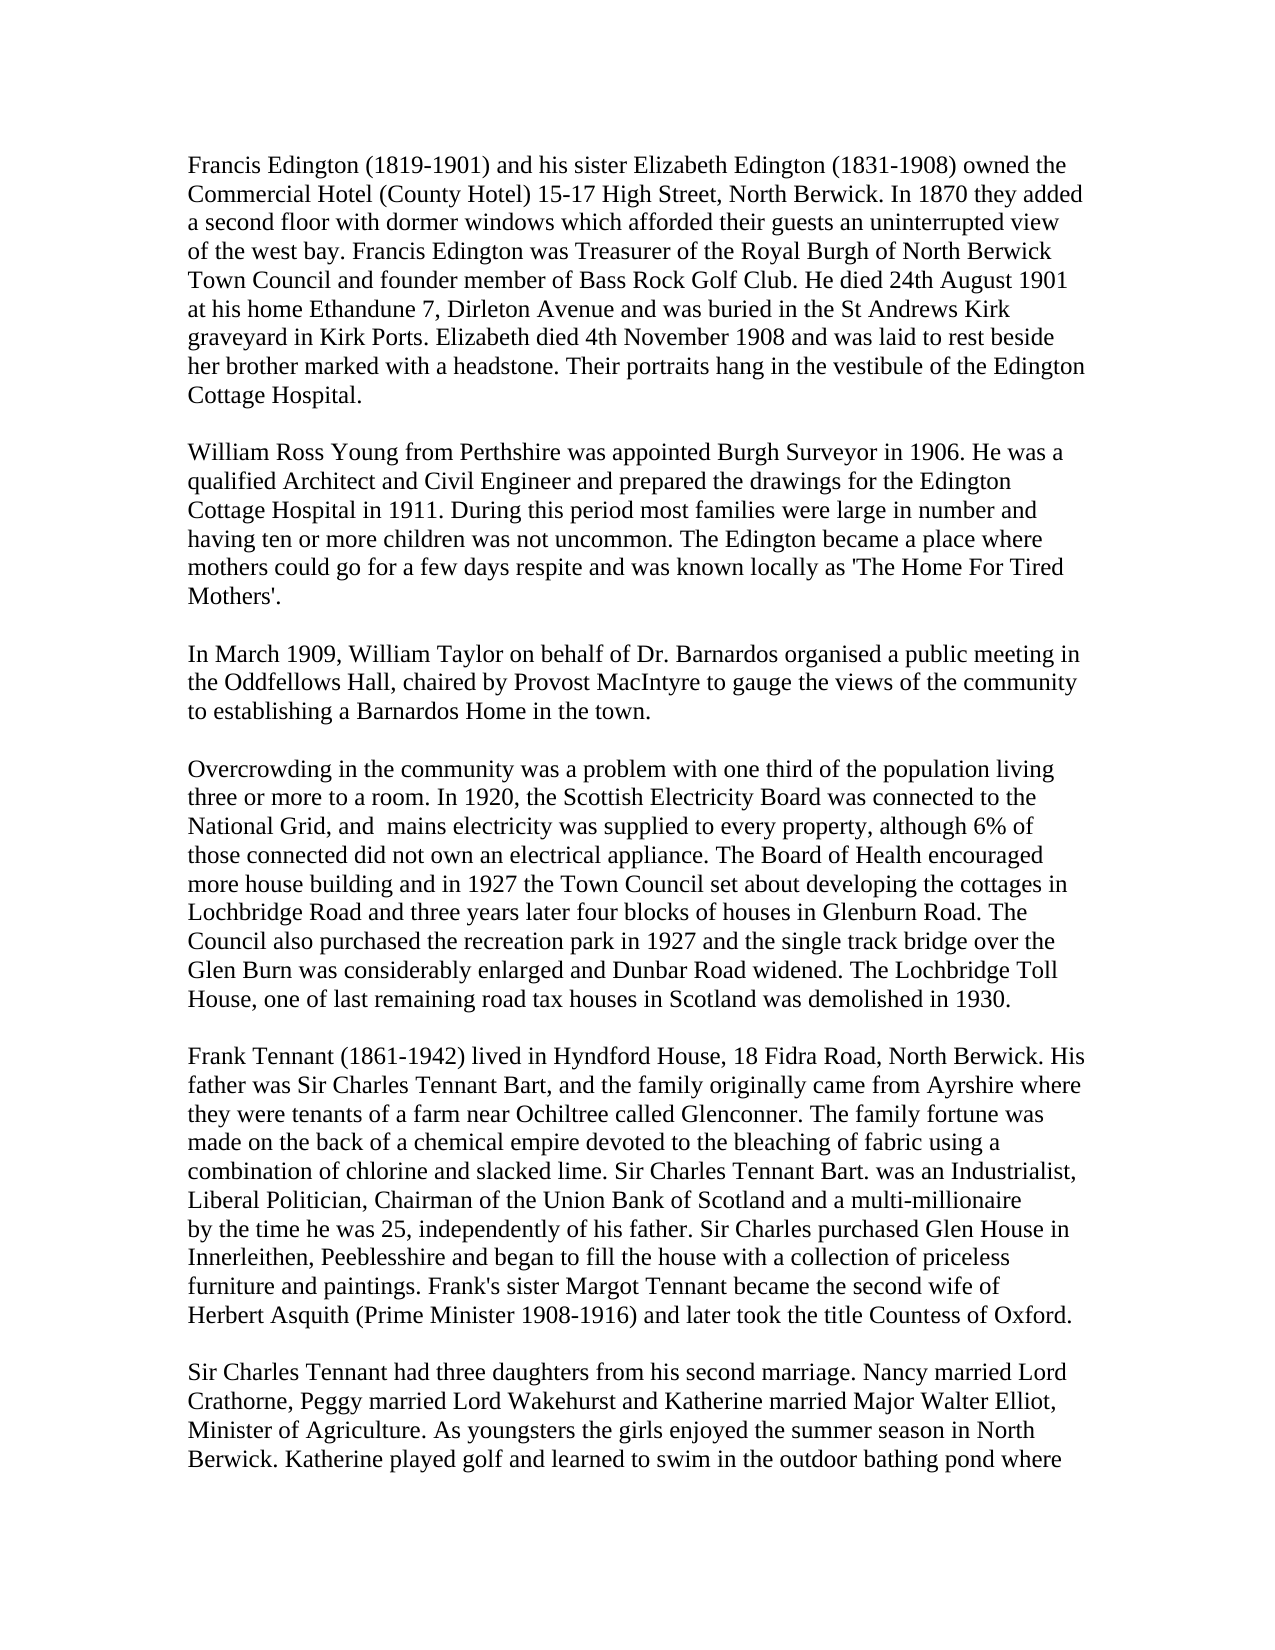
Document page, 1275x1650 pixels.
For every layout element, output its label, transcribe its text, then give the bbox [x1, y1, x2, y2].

text of the west bay. Francis Edington was Treasurer of the Royal Burgh of North Berwick Town Council and founder member of Bass Rock Golf Club. He died 24th August 1901 at his home Ethandune 7, Dirleton Avenue and was buried in the St Andrews Kirk graveyard in Kirk Ports. Elizabeth died 4th November 1908 and was laid to rest beside her brother marked with a headstone. Their portraits hang in the vestibule of the Edington Cottage Hospital. [187, 236, 1087, 409]
text Francis Edington (1819-1901) and his sister Elizabeth Edington (1831-1908) owned the Commercial Hotel (County Hotel) 15-17 High Street, North Berwick. In 1870 they added a second floor with dormer windows which afforded their guests an uninterrupted view [187, 150, 1087, 236]
text William Ross Young from Perthshire was appointed Burgh Surveyor in 1906. He was a qualified Architect and Civil Engineer and prepared the drawings for the Edington Cottage Hospital in 1911. During this period most families were large in number and having ten or more children was not uncommon. The Edington became a place where mothers could go for a few days respite and was known locally as 'The Home For Tired Mothers'. [187, 437, 1087, 610]
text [187, 1357, 1087, 1472]
text Frank Tennant (1861-1942) lived in Hyndford House, 18 Fidra Road, North Berwick. His father was Sir Charles Tennant Bart, and the family originally came from Ayrshire where they were tenants of a farm near Ochiltree called Glenconner. The family fortune was [187, 1041, 1087, 1127]
text made on the back of a chemical empire devoted to the bleaching of fabric using a combination of chlorine and slacked lime. Sir Charles Tennant Bart. was an Industrialist, Liberal Politician, Chairman of the Union Bank of Scotland and a multi-millionaire [187, 1127, 1087, 1214]
text In March 1909, William Taylor on behalf of Dr. Barnardos organised a public meeting in the Oddfellows Hall, chaired by Provost MacIntyre to gauge the views of the community to establishing a Barnardos Home in the town. [187, 639, 1087, 725]
text Overcrowding in the community was a problem with one third of the population living three or more to a room. In 1920, the Scottish Electricity Board was connected to the National Grid, and mains electricity was supplied to every property, although 6% of those connected did not own an electrical appliance. The Board of Health encouraged more house building and in 1927 the Town Council set about developing the cottages in Lochbridge Road and three years later four blocks of houses in Glenburn Road. The Council also purchased the recreation park in 1927 and the single track bridge over the Glen Burn was considerably enlarged and Dunbar Road widened. The Lochbridge Toll House, one of last remaining road tax houses in Scotland was demolished in 1930. [187, 754, 1087, 1012]
text by the time he was 25, independently of his father. Sir Charles purchased Glen House in Innerleithen, Peeblesshire and began to fill the house with a collection of priceless furniture and paintings. Frank's sister Margot Tennant became the second wife of [187, 1214, 1087, 1300]
text Herbert Asquith (Prime Minister 1908-1916) and later took the title Countess of Oxford. [187, 1300, 1087, 1329]
